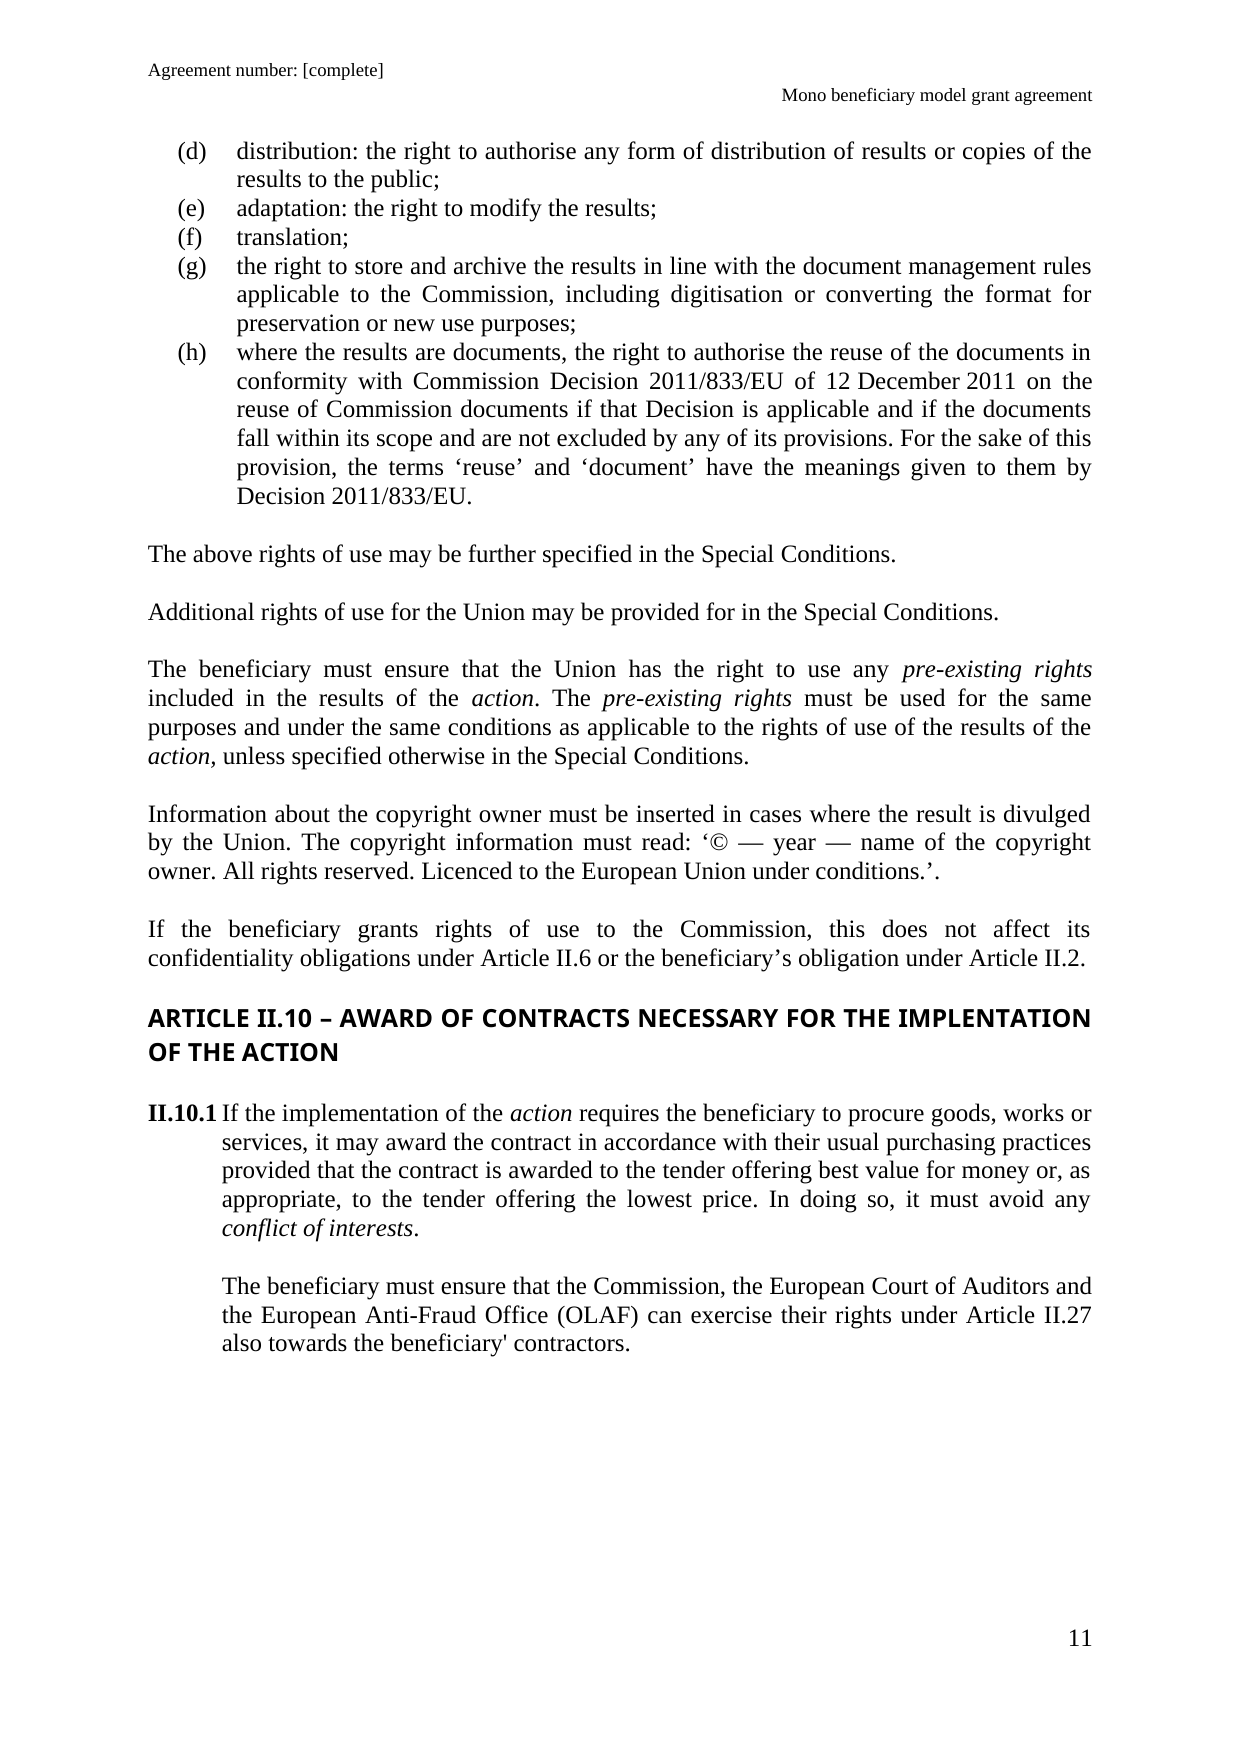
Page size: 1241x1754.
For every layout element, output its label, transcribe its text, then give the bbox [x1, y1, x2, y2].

text (d) distribution: the right to authorise any form of distribution of results or copies of the results to the public; [177, 136, 1092, 193]
text If the beneficiary grants rights of use to the Commission, this does not affect its confidentiality obligations under Article II.6 or the beneficiary’s obligation under Article II.2. [148, 914, 1092, 972]
text The beneficiary must ensure that the Union has the right to use any pre-existing rights included in the results of the action. The pre-existing rights must be used for the same purposes and under the same conditions as applicable to the rights of use of the results of the action, unless specified otherwise in the Special Conditions. [148, 654, 1092, 769]
text The beneficiary must ensure that the Commission, the European Court of Auditors and the European Anti-Fraud Office (OLAF) can exercise their rights under Article II.27 also towards the beneficiary' contractors. [148, 1271, 1092, 1357]
text (e) adaptation: the right to modify the results; [177, 193, 1092, 222]
text (f) translation; [177, 222, 1092, 251]
text (h) where the results are documents, the right to authorise the reuse of the documents in conformity with Commission Decision 2011/833/EU of 12 December 2011 on the reuse of Commission documents if that Decision is applicable and if the documents fall within its scope and are not excluded by any of its provisions. For the sake of this provision, the terms ‘reuse’ and ‘document’ have the meanings given to them by Decision 2011/833/EU. [177, 337, 1092, 509]
text (g) the right to store and archive the results in line with the document management rules applicable to the Commission, including digitisation or converting the format for preservation or new use purposes; [177, 251, 1092, 337]
text The above rights of use may be further specified in the Special Conditions. [148, 539, 1092, 567]
text Information about the copyright owner must be inserted in cases where the result is divulged by the Union. The copyright information must read: ‘© — year — name of the copyright owner. All rights reserved. Licenced to the European Union under conditions.’. [148, 799, 1092, 885]
text II.10.1 If the implementation of the action requires the beneficiary to procure goods, works or services, it may award the contract in accordance with their usual purchasing practices provided that the contract is awarded to the tender offering best value for money or, as appropriate, to the tender offering the lowest price. In doing so, it must avoid any conflict of interests. [148, 1098, 1092, 1242]
subtitle ARTICLE II.10 – AWARD OF CONTRACTS NECESSARY FOR THE IMPLENTATION OF THE ACTION [148, 1001, 1092, 1069]
text Additional rights of use for the Union may be provided for in the Special Conditions. [148, 597, 1092, 625]
